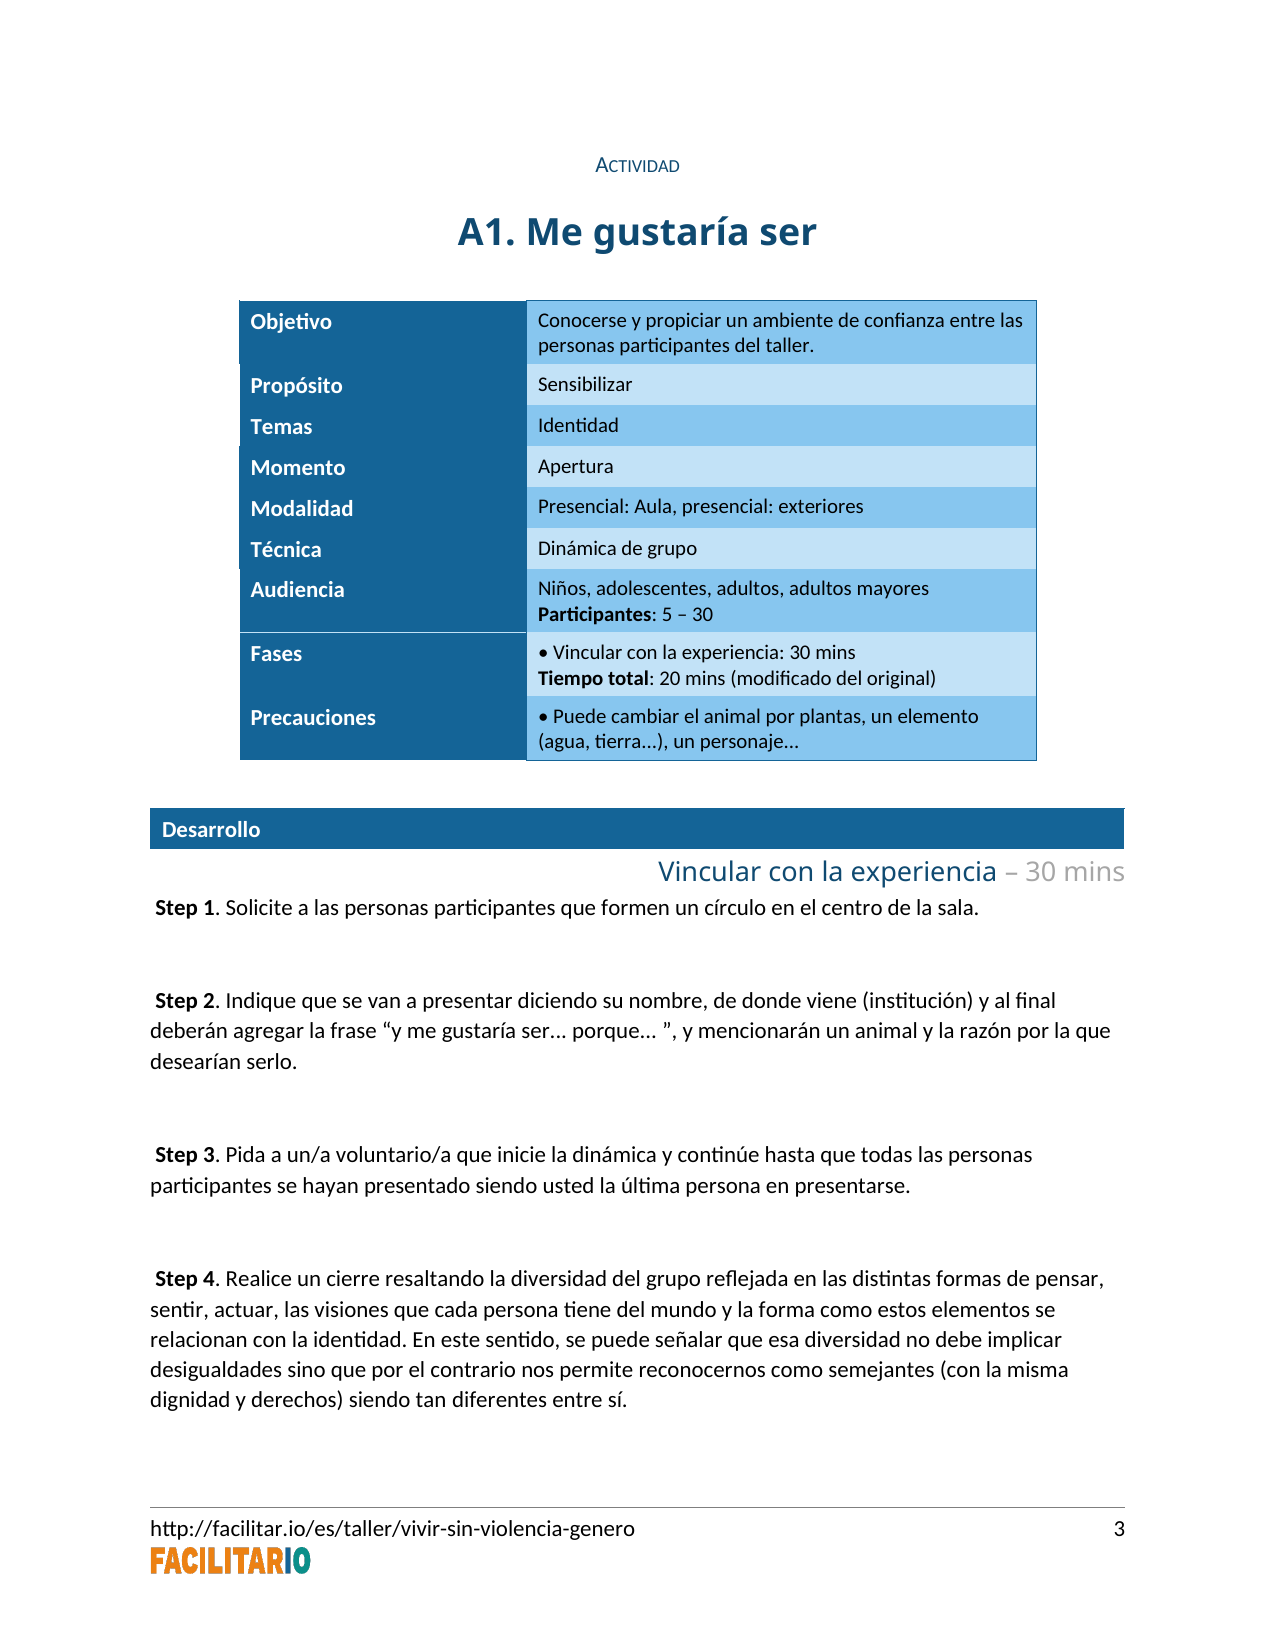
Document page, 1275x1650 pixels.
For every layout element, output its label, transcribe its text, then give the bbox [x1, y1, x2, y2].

text Step 4. Realice un cierre resaltando la diversidad del grupo reflejada en las distintas formas de pensar, sentir, actuar, las visiones que cada persona tiene del mundo y la forma como estos elementos se relacionan con la identidad. En este sentido, se puede señalar que esa diversidad no debe implicar desigualdades sino que por el contrario nos permite reconocernos como semejantes (con la misma dignidad y derechos) siendo tan diferentes entre sí. [150, 1264, 1125, 1413]
table_cell Momento [240, 447, 526, 487]
table_cell Presencial: Aula, presencial: exteriores [527, 487, 1036, 528]
table_cell Apertura [527, 446, 1036, 487]
text Actividad [150, 150, 1125, 178]
table_cell Niños, adolescentes, adultos, adultos mayores Participantes: 5 – 30 [527, 569, 1036, 632]
table_cell Audiencia [240, 570, 526, 632]
table_cell Precauciones [240, 697, 526, 760]
text Step 3. Pida a un/a voluntario/a que inicie la dinámica y continúe hasta que todas las personas participantes se hayan presentado siendo usted la última persona en presentarse. [150, 1141, 1125, 1199]
table_header Conocerse y propiciar un ambiente de confianza entre las personas participantes del taller. [527, 301, 1036, 364]
table_header Objetivo [240, 301, 526, 364]
text Step 2. Indique que se van a presentar diciendo su nombre, de donde viene (institución) y al final deberán agregar la frase “y me gustaría ser... porque... ”, y mencionarán un animal y la razón por la que desearían serlo. [150, 986, 1125, 1075]
table_cell Dinámica de grupo [527, 528, 1036, 569]
table_cell Identidad [527, 405, 1036, 446]
table_cell • Vincular con la experiencia: 30 mins Tiempo total: 20 mins (modificado del original) [527, 633, 1036, 696]
table_cell Técnica [240, 529, 526, 569]
table_cell • Puede cambiar el animal por plantas, un elemento (agua, tierra...), un personaje... [527, 696, 1036, 760]
table_cell Modalidad [240, 488, 526, 528]
table_cell Fases [240, 634, 526, 696]
subtitle Vincular con la experiencia – 30 mins [150, 853, 1125, 890]
table_cell Propósito [240, 365, 526, 405]
table_cell Temas [240, 406, 526, 446]
picture [145, 1544, 315, 1576]
text Step 1. Solicite a las personas participantes que formen un círculo en el centro de la sala. [150, 893, 1125, 921]
table_header Desarrollo [151, 809, 1124, 849]
table_cell Sensibilizar [527, 364, 1036, 405]
subtitle A1. Me gustaría ser [150, 205, 1125, 256]
